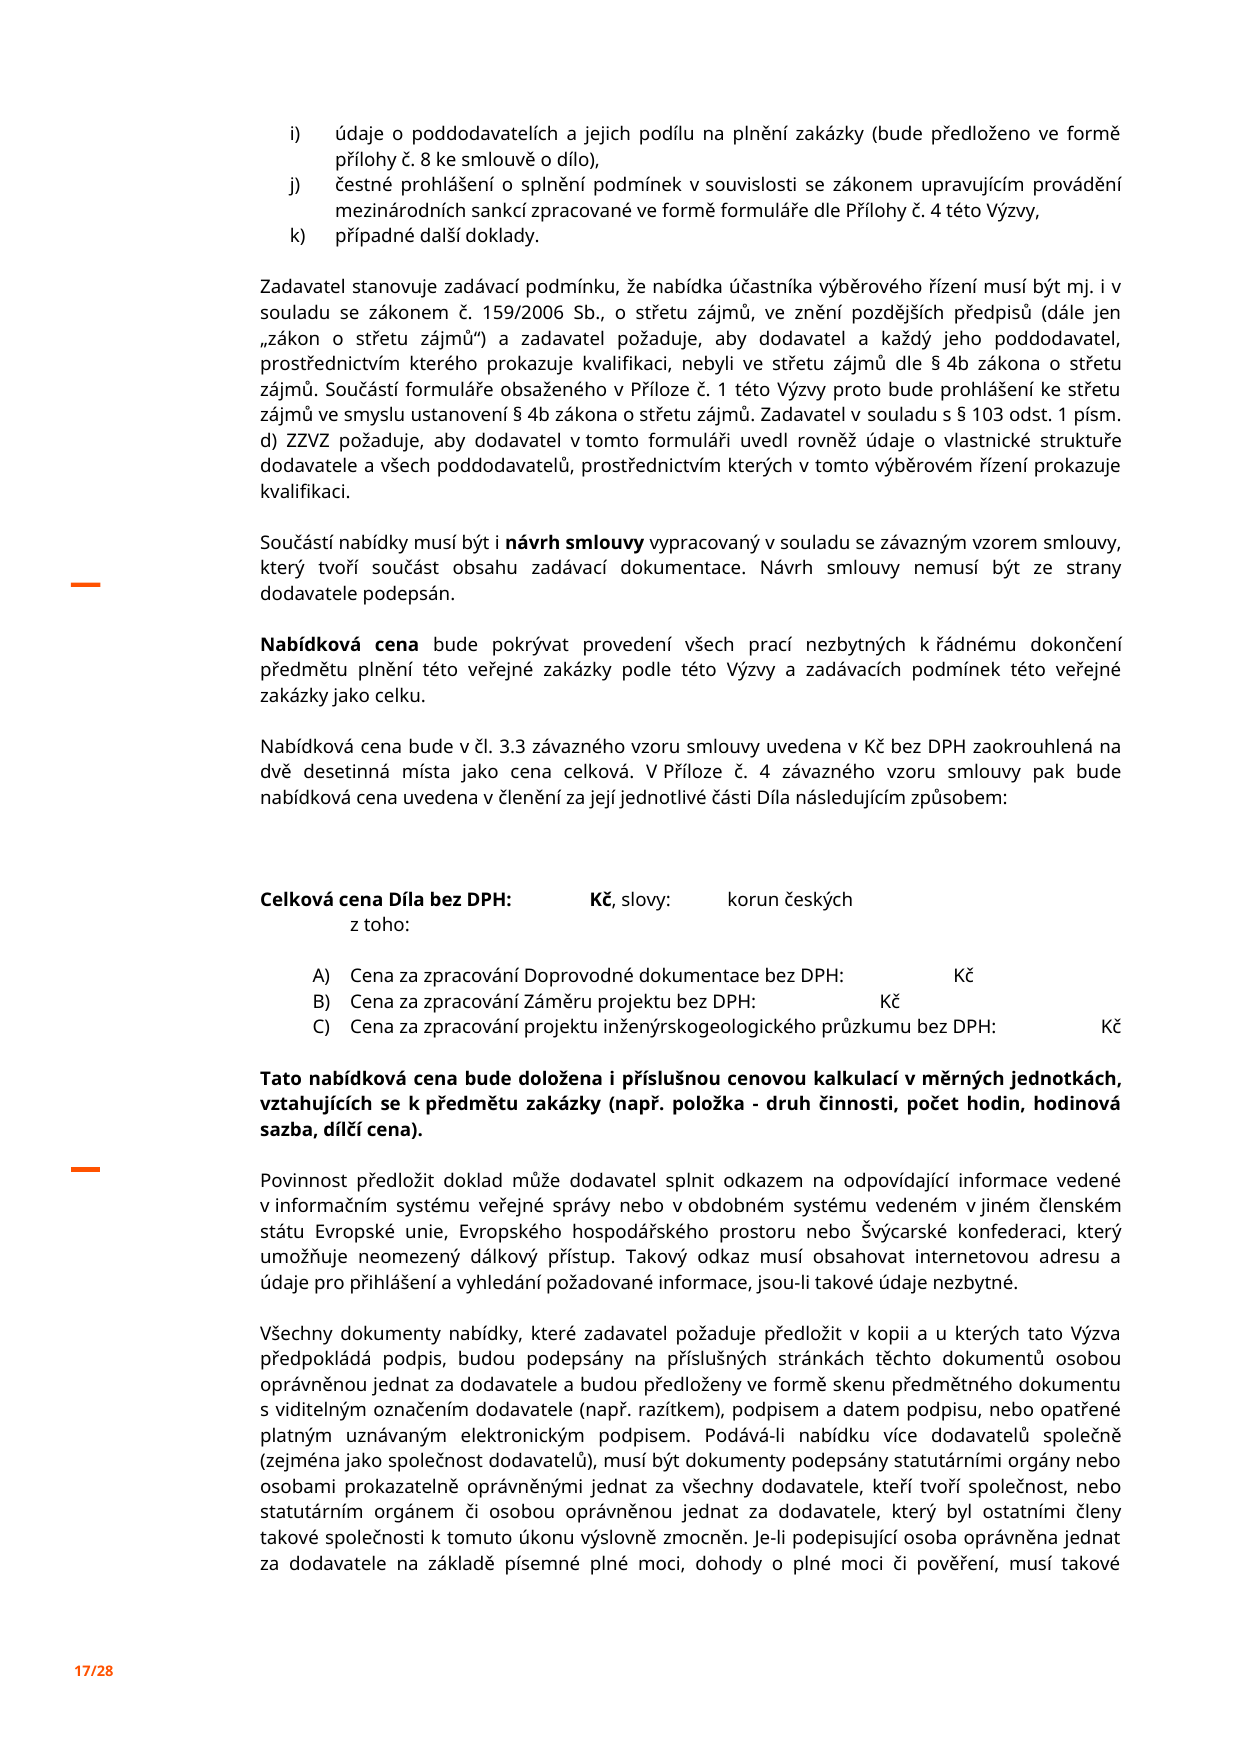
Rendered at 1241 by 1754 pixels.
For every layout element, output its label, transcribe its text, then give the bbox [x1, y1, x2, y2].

text Povinnost předložit doklad může dodavatel splnit odkazem na odpovídající informace vedené v informačním systému veřejné správy nebo v obdobném systému vedeném v jiném členském státu Evropské unie, Evropského hospodářského prostoru nebo Švýcarské konfederaci, který umožňuje neomezený dálkový přístup. Takový odkaz musí obsahovat internetovou adresu a údaje pro přihlášení a vyhledání požadované informace, jsou-li takové údaje nezbytné. [260, 1167, 1122, 1294]
text z toho: [350, 912, 1122, 937]
text Zadavatel stanovuje zadávací podmínku, že nabídka účastníka výběrového řízení musí být mj. i v souladu se zákonem č. 159/2006 Sb., o střetu zájmů, ve znění pozdějších předpisů (dále jen „zákon o střetu zájmů“) a zadavatel požaduje, aby dodavatel a každý jeho poddodavatel, prostřednictvím kterého prokazuje kvalifikaci, nebyli ve střetu zájmů dle § 4b zákona o střetu zájmů. Součástí formuláře obsaženého v Příloze č. 1 této Výzvy proto bude prohlášení ke střetu zájmů ve smyslu ustanovení § 4b zákona o střetu zájmů. Zadavatel v souladu s § 103 odst. 1 písm. d) ZZVZ požaduje, aby dodavatel v tomto formuláři uvedl rovněž údaje o vlastnické struktuře dodavatele a všech poddodavatelů, prostřednictvím kterých v tomto výběrovém řízení prokazuje kvalifikaci. [260, 274, 1122, 503]
list čestné prohlášení o splnění podmínek v souvislosti se zákonem upravujícím provádění mezinárodních sankcí zpracované ve formě formuláře dle Přílohy č. 4 této Výzvy, [289, 172, 1122, 223]
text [260, 1320, 1122, 1575]
text Tato nabídková cena bude doložena i příslušnou cenovou kalkulací v měrných jednotkách, vztahujících se k předmětu zakázky (např. položka - druh činnosti, počet hodin, hodinová sazba, dílčí cena). [260, 1065, 1122, 1141]
list Cena za zpracování projektu inženýrskogeologického průzkumu bez DPH: Kč [312, 1014, 1122, 1039]
text Celková cena Díla bez DPH: Kč, slovy: korun českých [260, 886, 1122, 912]
list Cena za zpracování Doprovodné dokumentace bez DPH: Kč [312, 963, 1122, 988]
text Nabídková cena bude pokrývat provedení všech prací nezbytných k řádnému dokončení předmětu plnění této veřejné zakázky podle této Výzvy a zadávacích podmínek této veřejné zakázky jako celku. [260, 631, 1122, 708]
list případné další doklady. [289, 223, 1122, 248]
text Součástí nabídky musí být i návrh smlouvy vypracovaný v souladu se závazným vzorem smlouvy, který tvoří součást obsahu zadávací dokumentace. Návrh smlouvy nemusí být ze strany dodavatele podepsán. [260, 529, 1122, 606]
list údaje o poddodavatelích a jejich podílu na plnění zakázky (bude předloženo ve formě přílohy č. 8 ke smlouvě o dílo), [289, 121, 1122, 172]
list Cena za zpracování Záměru projektu bez DPH: Kč [312, 988, 1122, 1014]
text Nabídková cena bude v čl. 3.3 závazného vzoru smlouvy uvedena v Kč bez DPH zaokrouhlená na dvě desetinná místa jako cena celková. V Příloze č. 4 závazného vzoru smlouvy pak bude nabídková cena uvedena v členění za její jednotlivé části Díla následujícím způsobem: [216, 733, 1122, 810]
